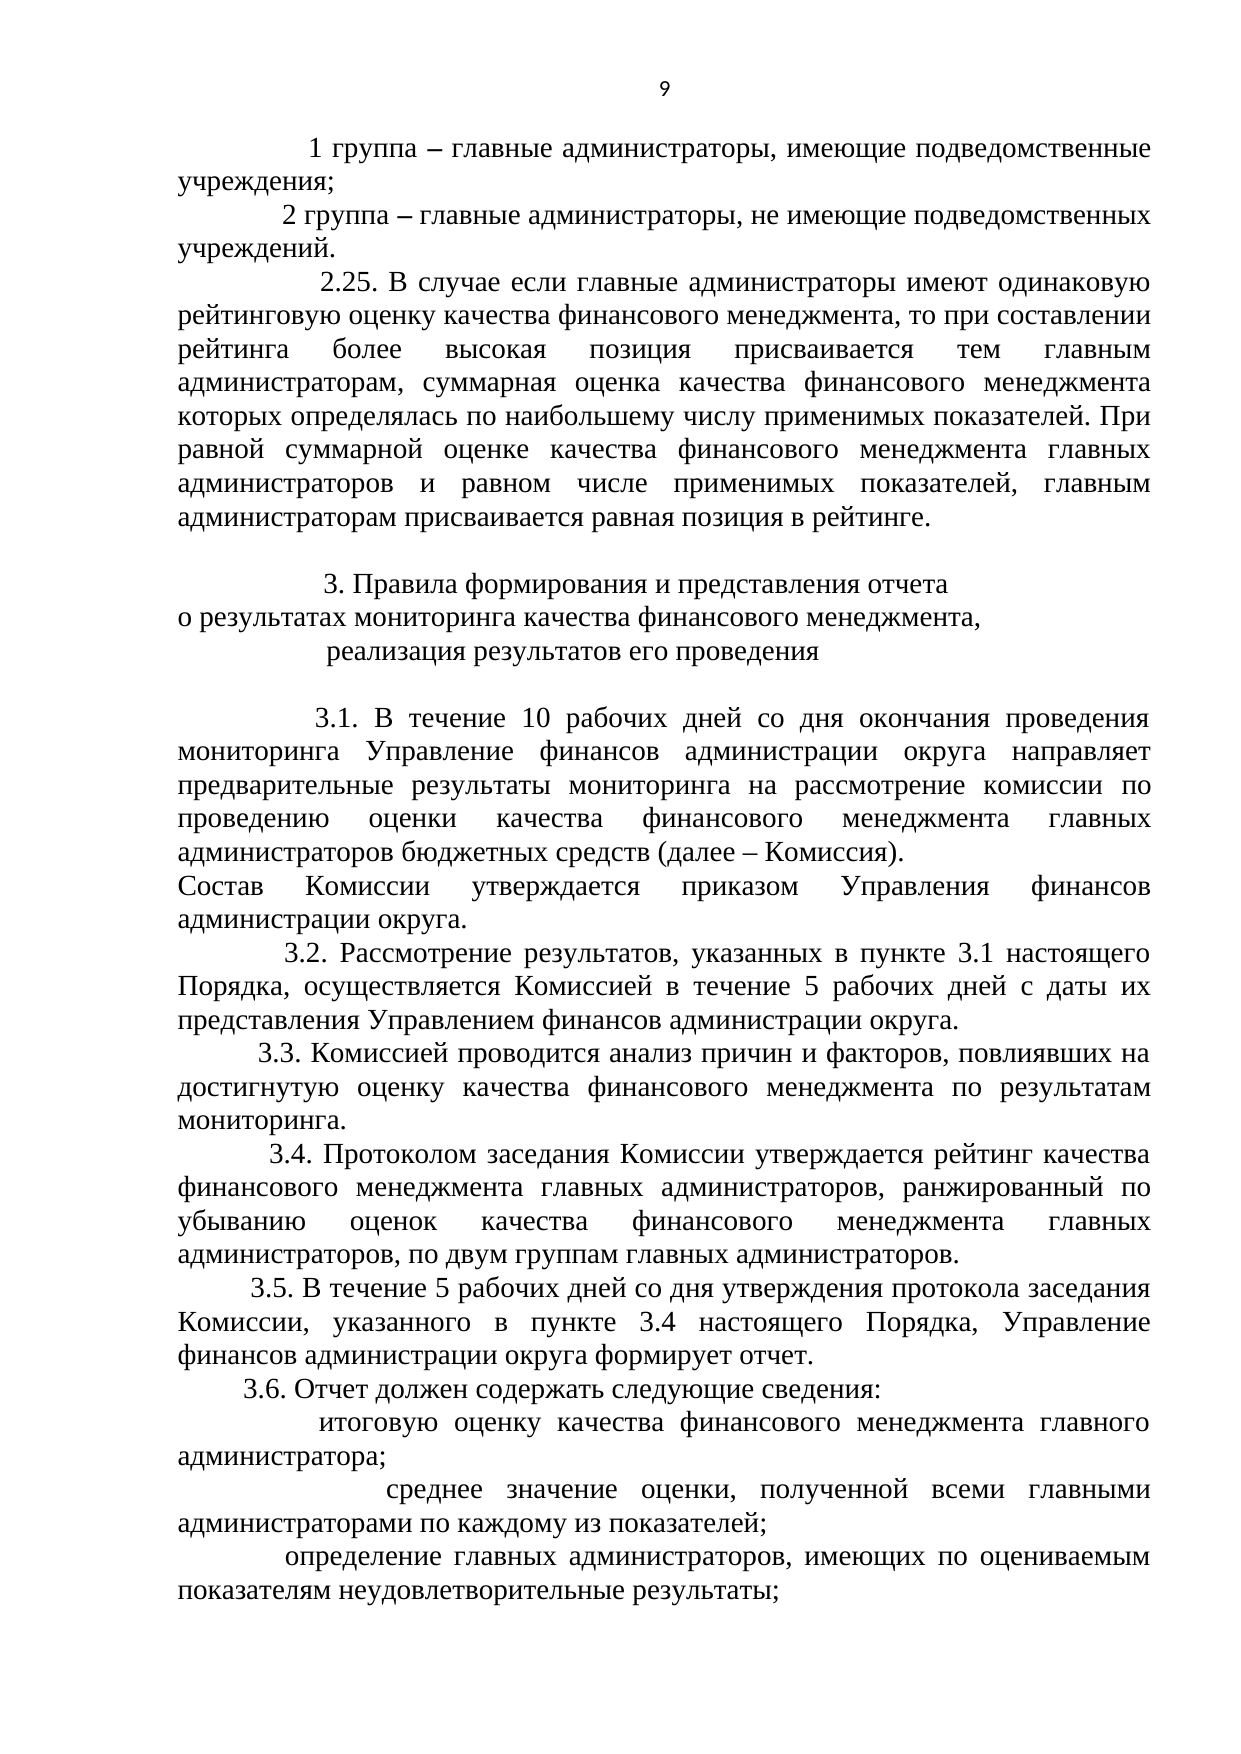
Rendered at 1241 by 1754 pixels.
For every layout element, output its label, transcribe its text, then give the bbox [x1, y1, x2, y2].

text 3. Правила формирования и представления отчета [177, 566, 1152, 599]
text 3.3. Комиссией проводится анализ причин и факторов, повлиявших на достигнутую оценку качества финансового менеджмента по результатам мониторинга. [177, 1035, 1152, 1136]
text 2.25. В случае если главные администраторы имеют одинаковую рейтинговую оценку качества финансового менеджмента, то при составлении рейтинга более высокая позиция присваивается тем главным администраторам, суммарная оценка качества финансового менеджмента которых определялась по наибольшему числу применимых показателей. При равной суммарной оценке качества финансового менеджмента главных администраторов и равном числе применимых показателей, главным администраторам присваивается равная позиция в рейтинге. [177, 264, 1152, 532]
text 1 группа – главные администраторы, имеющие подведомственные учреждения; [177, 130, 1152, 197]
text 3.4. Протоколом заседания Комиссии утверждается рейтинг качества финансового менеджмента главных администраторов, ранжированный по убыванию оценок качества финансового менеджмента главных администраторов, по двум группам главных администраторов. [177, 1136, 1152, 1270]
text определение главных администраторов, имеющих по оцениваемым показателям неудовлетворительные результаты; [177, 1538, 1152, 1606]
text 2 группа – главные администраторы, не имеющие подведомственных учреждений. [177, 197, 1152, 264]
text 3.5. В течение 5 рабочих дней со дня утверждения протокола заседания Комиссии, указанного в пункте 3.4 настоящего Порядка, Управление финансов администрации округа формирует отчет. [177, 1270, 1152, 1371]
text среднее значение оценки, полученной всеми главными администраторами по каждому из показателей; [177, 1471, 1152, 1538]
text Состав Комиссии утверждается приказом Управления финансов администрации округа. [177, 868, 1152, 935]
text 3.6. Отчет должен содержать следующие сведения: [177, 1371, 1152, 1404]
text итоговую оценку качества финансового менеджмента главного администратора; [177, 1404, 1152, 1471]
text о результатах мониторинга качества финансового менеджмента, [177, 599, 1152, 633]
text 3.1. В течение 10 рабочих дней со дня окончания проведения мониторинга Управление финансов администрации округа направляет предварительные результаты мониторинга на рассмотрение комиссии по проведению оценки качества финансового менеджмента главных администраторов бюджетных средств (далее – Комиссия). [177, 700, 1152, 868]
text 3.2. Рассмотрение результатов, указанных в пункте 3.1 настоящего Порядка, осуществляется Комиссией в течение 5 рабочих дней с даты их представления Управлением финансов администрации округа. [177, 935, 1152, 1035]
text реализация результатов его проведения [326, 633, 1152, 666]
